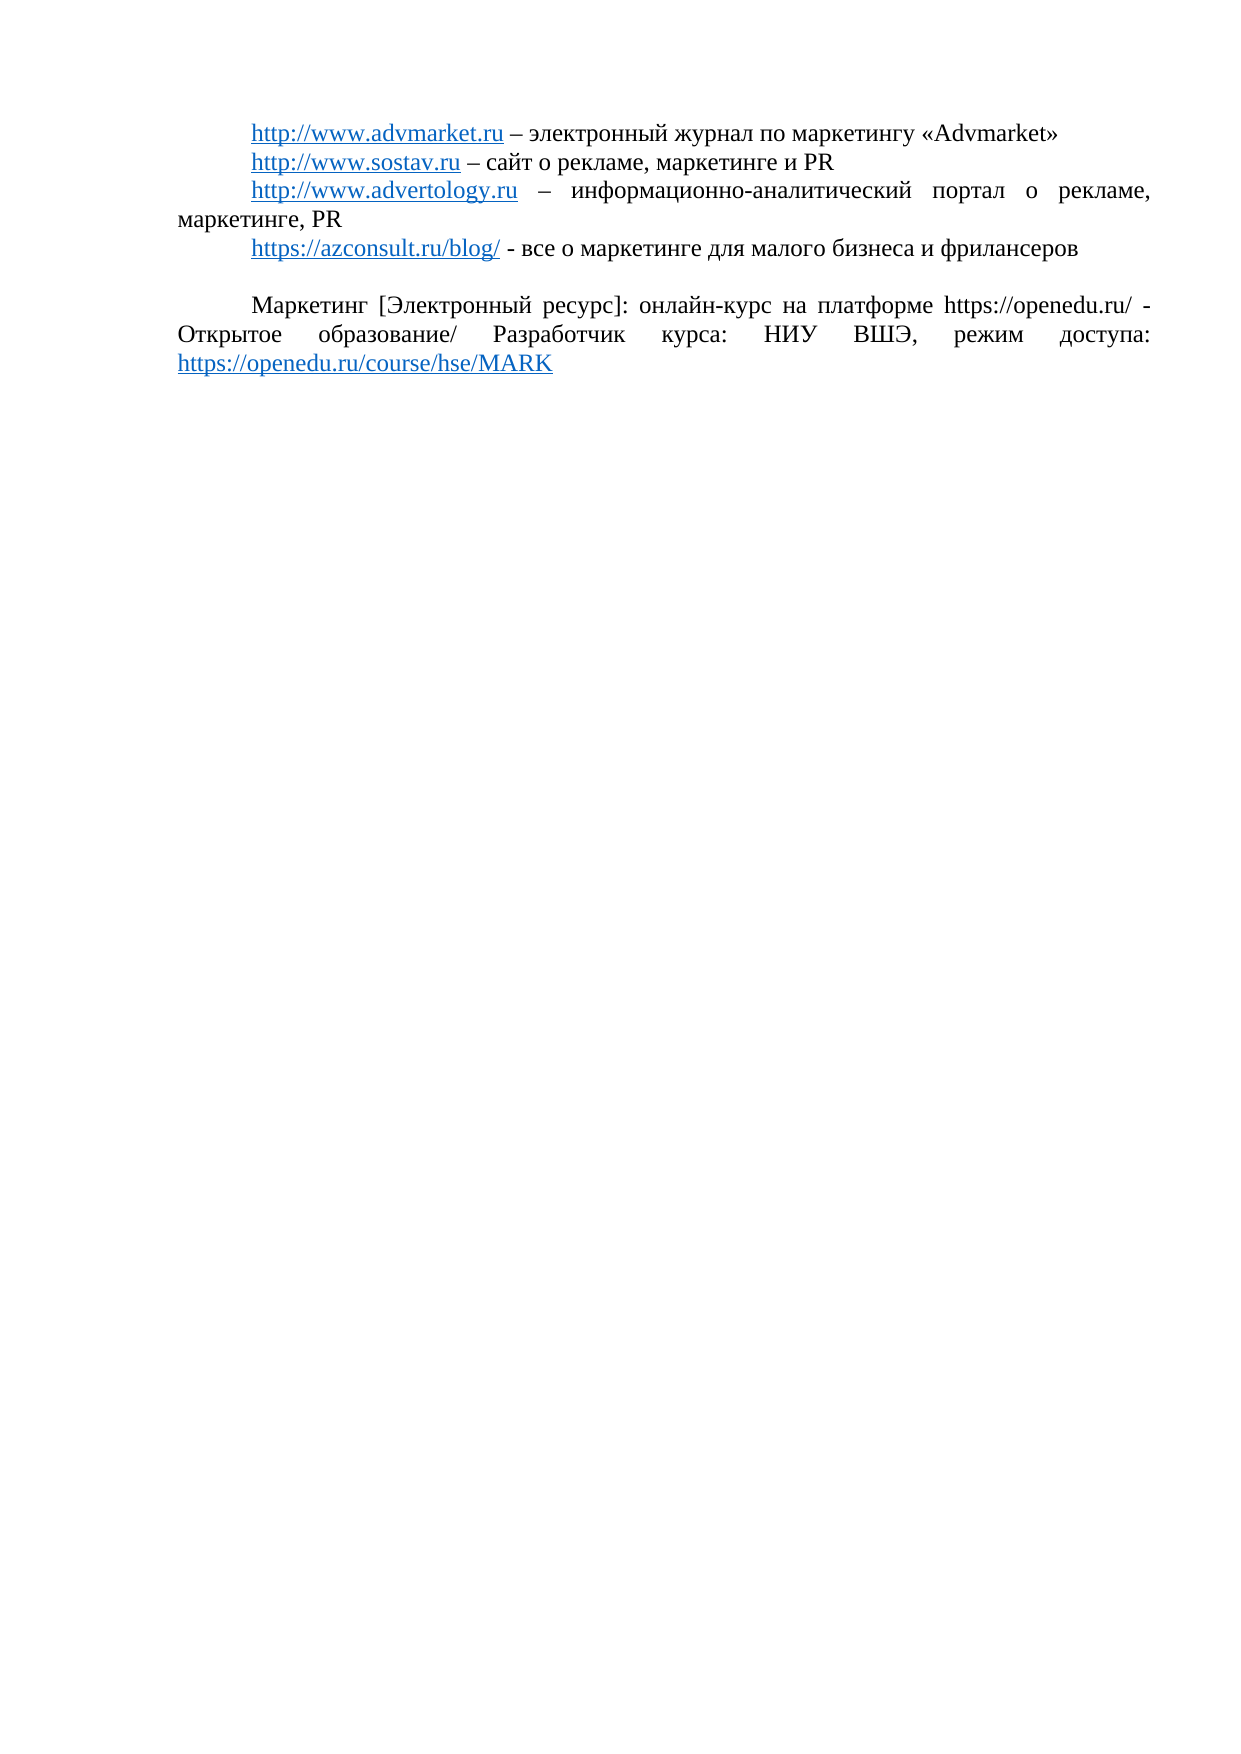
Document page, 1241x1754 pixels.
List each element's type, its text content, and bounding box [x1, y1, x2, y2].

text https://azconsult.ru/blog/ - все о маркетинге для малого бизнеса и фрилансеров [177, 233, 1152, 262]
text http://www.advertology.ru – информационно-аналитический портал о рекламе, маркетинге, PR [177, 176, 1152, 233]
text http://www.advmarket.ru – электронный журнал по маркетингу «Advmarket» [177, 118, 1152, 147]
text http://www.sostav.ru – сайт о рекламе, маркетинге и PR [177, 147, 1152, 176]
text Маркетинг [Электронный ресурс]: онлайн-курс на платформе https://openedu.ru/ - Открытое образование/ Разработчик курса: НИУ ВШЭ, режим доступа: https://openedu.ru/course/hse/MARK [177, 291, 1152, 377]
